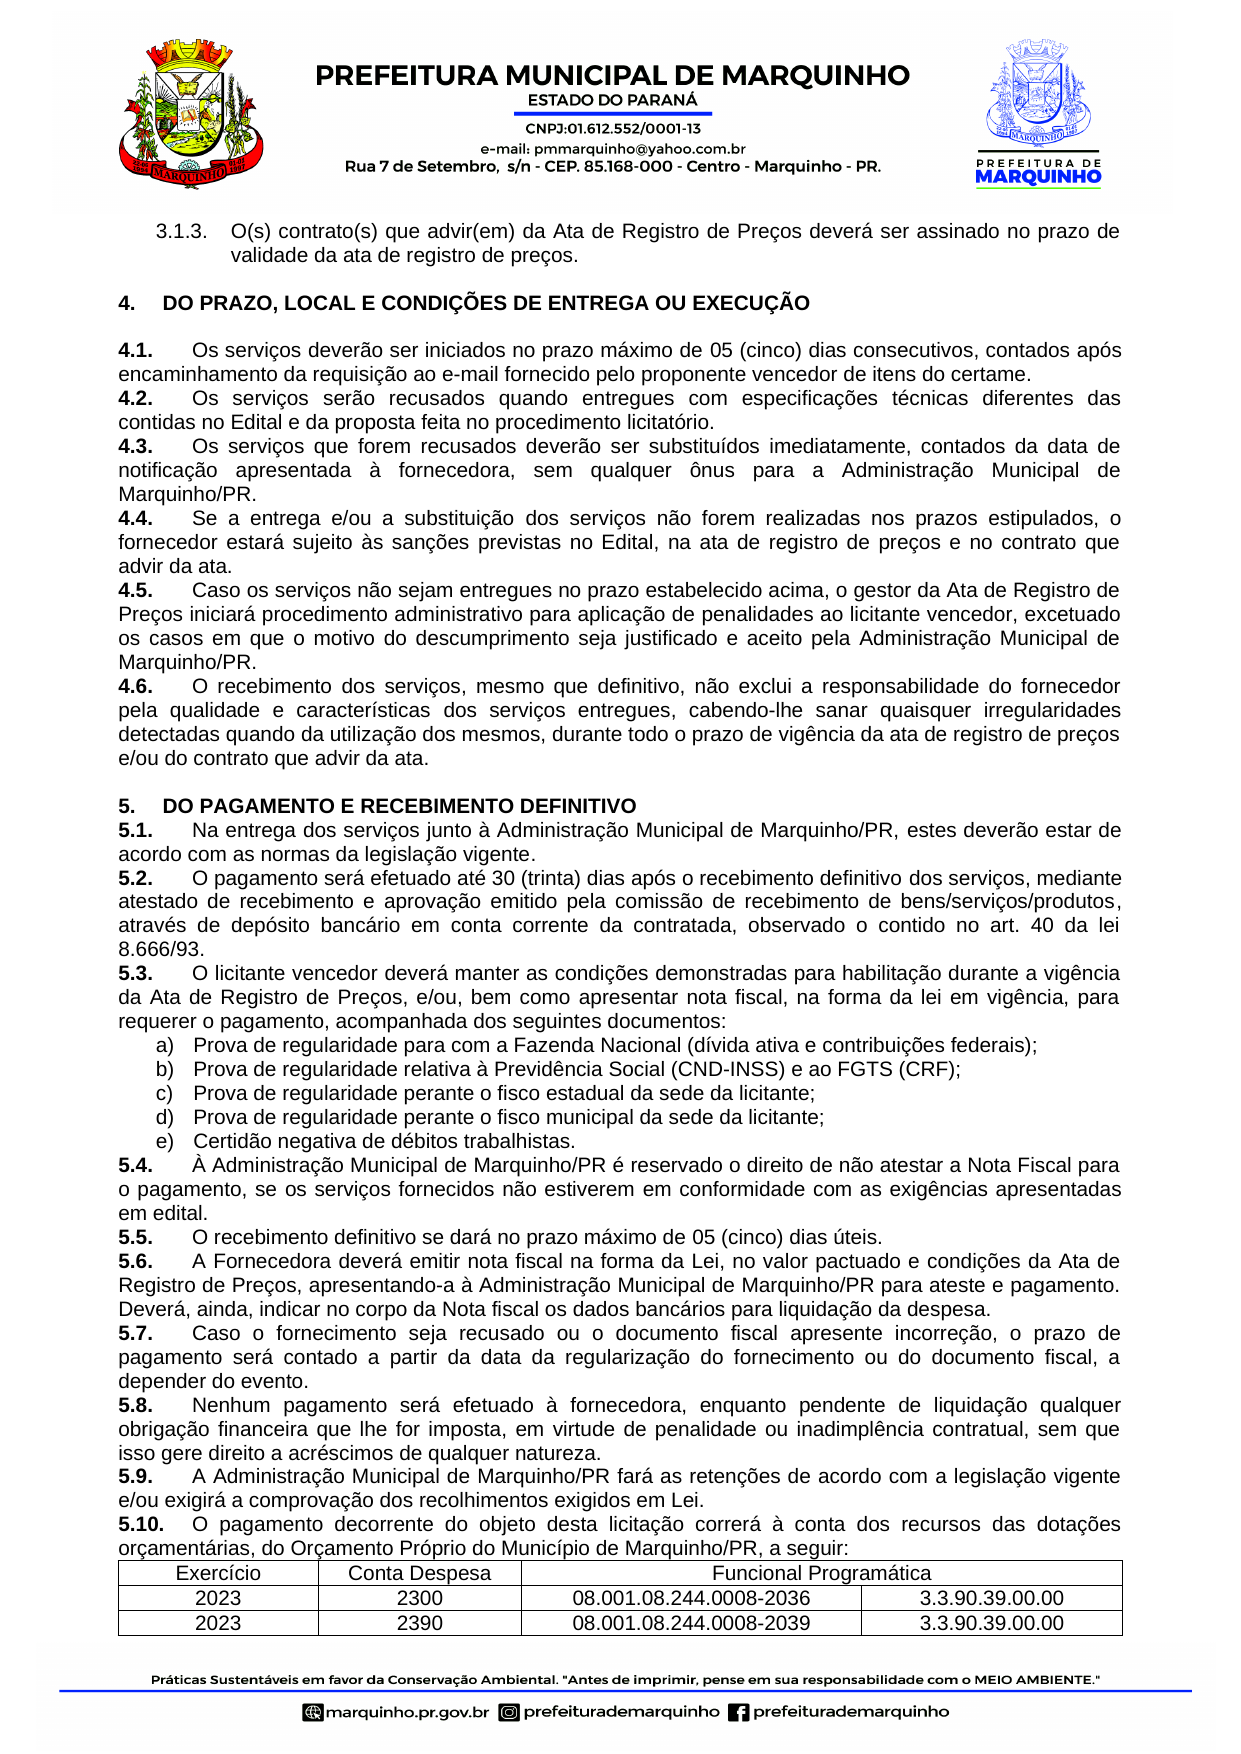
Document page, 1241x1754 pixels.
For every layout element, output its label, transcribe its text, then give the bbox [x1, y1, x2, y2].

list O(s) contrato(s) que advir(em) da Ata de Registro de Preços deverá ser assinado no prazo de validade da ata de registro de preços. [156, 218, 1122, 266]
table_cell 2023 [119, 1611, 318, 1635]
list Prova de regularidade perante o fisco estadual da sede da licitante; [156, 1081, 1122, 1105]
list O recebimento definitivo se dará no prazo máximo de 05 (cinco) dias úteis. [118, 1225, 1122, 1249]
list À Administração Municipal de Marquinho/PR é reservado o direito de não atestar a Nota Fiscal para o pagamento, se os serviços fornecidos não estiverem em conformidade com as exigências apresentadas em edital. [118, 1153, 1122, 1225]
table_cell 2390 [319, 1611, 521, 1635]
list Os serviços serão recusados quando entregues com especificações técnicas diferentes das contidas no Edital e da proposta feita no procedimento licitatório. [118, 386, 1122, 434]
list Se a entrega e/ou a substituição dos serviços não forem realizadas nos prazos estipulados, o fornecedor estará sujeito às sanções previstas no Edital, na ata de registro de preços e no contrato que advir da ata. [118, 506, 1122, 578]
list O pagamento decorrente do objeto desta licitação correrá à conta dos recursos das dotações orçamentárias, do Orçamento Próprio do Município de Marquinho/PR, a seguir: [118, 1512, 1122, 1560]
table_header Funcional Programática [522, 1561, 1122, 1585]
list Caso os serviços não sejam entregues no prazo estabelecido acima, o gestor da Ata de Registro de Preços iniciará procedimento administrativo para aplicação de penalidades ao licitante vencedor, excetuado os casos em que o motivo do descumprimento seja justificado e aceito pela Administração Municipal de Marquinho/PR. [118, 578, 1122, 674]
list O licitante vencedor deverá manter as condições demonstradas para habilitação durante a vigência da Ata de Registro de Preços, e/ou, bem como apresentar nota fiscal, na forma da lei em vigência, para requerer o pagamento, acompanhada dos seguintes documentos: [118, 961, 1122, 1033]
list A Fornecedora deverá emitir nota fiscal na forma da Lei, no valor pactuado e condições da Ata de Registro de Preços, apresentando-a à Administração Municipal de Marquinho/PR para ateste e pagamento. Deverá, ainda, indicar no corpo da Nota fiscal os dados bancários para liquidação da despesa. [118, 1249, 1122, 1321]
list Prova de regularidade relativa à Previdência Social (CND-INSS) e ao FGTS (CRF); [156, 1057, 1122, 1081]
list Os serviços deverão ser iniciados no prazo máximo de 05 (cinco) dias consecutivos, contados após encaminhamento da requisição ao e-mail fornecido pelo proponente vencedor de itens do certame. [118, 338, 1122, 386]
table_cell 08.001.08.244.0008-2039 [522, 1611, 861, 1635]
picture [52, 11, 1173, 214]
list DO PAGAMENTO E RECEBIMENTO DEFINITIVO [118, 793, 1122, 817]
table_cell 3.3.90.39.00.00 [862, 1586, 1122, 1610]
list Prova de regularidade para com a Fazenda Nacional (dívida ativa e contribuições federais); [156, 1033, 1122, 1057]
list Caso o fornecimento seja recusado ou o documento fiscal apresente incorreção, o prazo de pagamento será contado a partir da data da regularização do fornecimento ou do documento fiscal, a depender do evento. [118, 1321, 1122, 1392]
table_header Conta Despesa [319, 1561, 521, 1585]
table_cell 2300 [319, 1586, 521, 1610]
list DO PRAZO, LOCAL E CONDIÇÕES DE ENTREGA OU EXECUÇÃO [118, 290, 1122, 314]
table_cell 3.3.90.39.00.00 [862, 1611, 1122, 1635]
list Nenhum pagamento será efetuado à fornecedora, enquanto pendente de liquidação qualquer obrigação financeira que lhe for imposta, em virtude de penalidade ou inadimplência contratual, sem que isso gere direito a acréscimos de qualquer natureza. [118, 1392, 1122, 1464]
list Na entrega dos serviços junto à Administração Municipal de Marquinho/PR, estes deverão estar de acordo com as normas da legislação vigente. [118, 817, 1122, 865]
list Prova de regularidade perante o fisco municipal da sede da licitante; [156, 1105, 1122, 1129]
list Os serviços que forem recusados deverão ser substituídos imediatamente, contados da data de notificação apresentada à fornecedora, sem qualquer ônus para a Administração Municipal de Marquinho/PR. [118, 434, 1122, 506]
list Certidão negativa de débitos trabalhistas. [156, 1129, 1122, 1153]
list O recebimento dos serviços, mesmo que definitivo, não exclui a responsabilidade do fornecedor pela qualidade e características dos serviços entregues, cabendo-lhe sanar quaisquer irregularidades detectadas quando da utilização dos mesmos, durante todo o prazo de vigência da ata de registro de preços e/ou do contrato que advir da ata. [118, 674, 1122, 769]
table_header Exercício [119, 1561, 318, 1585]
list A Administração Municipal de Marquinho/PR fará as retenções de acordo com a legislação vigente e/ou exigirá a comprovação dos recolhimentos exigidos em Lei. [118, 1464, 1122, 1512]
picture [35, 1642, 1216, 1751]
list O pagamento será efetuado até 30 (trinta) dias após o recebimento definitivo dos serviços, mediante atestado de recebimento e aprovação emitido pela comissão de recebimento de bens/serviços/produtos, através de depósito bancário em conta corrente da contratada, observado o contido no art. 40 da lei 8.666/93. [118, 865, 1122, 961]
table_cell 2023 [119, 1586, 318, 1610]
table_cell 08.001.08.244.0008-2036 [522, 1586, 861, 1610]
